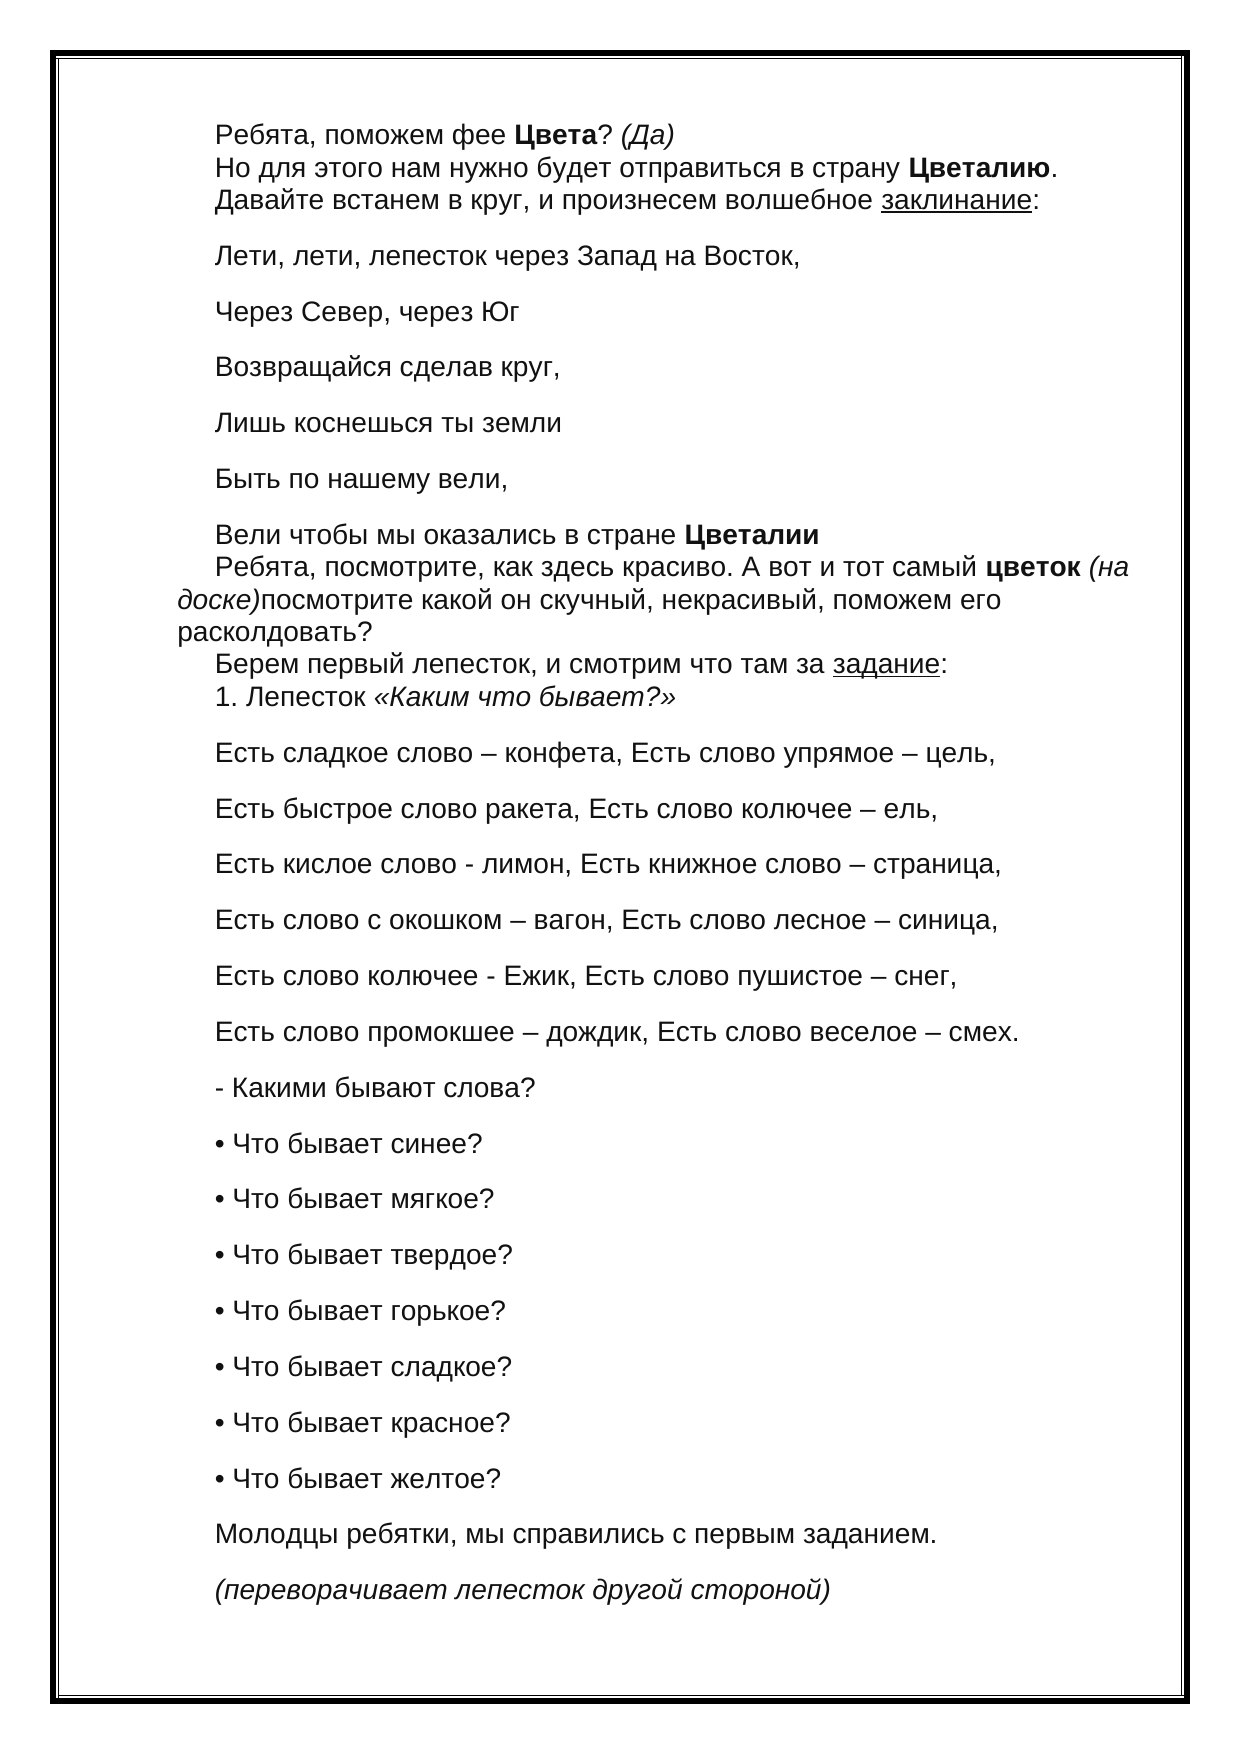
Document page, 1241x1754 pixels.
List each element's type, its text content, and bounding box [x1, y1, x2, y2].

text • Что бывает синее? [177, 1127, 1152, 1159]
text Берем первый лепесток, и смотрим что там за задание: [177, 647, 1152, 680]
text Есть слово с окошком – вагон, Есть слово лесное – синица, [177, 903, 1152, 936]
text Ребята, поможем фее Цвета? (Да) [177, 118, 1152, 151]
text • Что бывает мягкое? [177, 1182, 1152, 1215]
text • Что бывает твердое? [177, 1238, 1152, 1271]
text Лети, лети, лепесток через Запад на Восток, [177, 239, 1152, 271]
text 1. Лепесток «Каким что бывает?» [177, 680, 1152, 712]
text • Что бывает сладкое? [177, 1350, 1152, 1382]
text Быть по нашему вели, [177, 462, 1152, 494]
text Есть сладкое слово – конфета, Есть слово упрямое – цель, [177, 736, 1152, 768]
text • Что бывает красное? [177, 1406, 1152, 1438]
text Ребята, посмотрите, как здесь красиво. А вот и тот самый цветок (на доске)посмотрите какой он скучный, некрасивый, поможем его расколдовать? [177, 550, 1152, 647]
text Есть быстрое слово ракета, Есть слово колючее – ель, [177, 792, 1152, 824]
text Давайте встанем в круг, и произнесем волшебное заклинание: [177, 183, 1152, 215]
text Есть кислое слово - лимон, Есть книжное слово – страница, [177, 847, 1152, 880]
text Через Север, через Юг [177, 294, 1152, 327]
text • Что бывает горькое? [177, 1294, 1152, 1326]
text Молодцы ребятки, мы справились с первым заданием. [177, 1517, 1152, 1550]
text • Что бывает желтое? [177, 1462, 1152, 1494]
text (переворачивает лепесток другой стороной) [177, 1573, 1152, 1606]
text Вели чтобы мы оказались в стране Цветалии [177, 518, 1152, 550]
text Есть слово промокшее – дождик, Есть слово веселое – смех. [177, 1015, 1152, 1047]
text Есть слово колючее - Ежик, Есть слово пушистое – снег, [177, 959, 1152, 991]
text Лишь коснешься ты земли [177, 406, 1152, 439]
text - Какими бывают слова? [177, 1071, 1152, 1103]
text Но для этого нам нужно будет отправиться в страну Цветалию. [177, 151, 1152, 183]
text Возвращайся сделав круг, [177, 350, 1152, 383]
